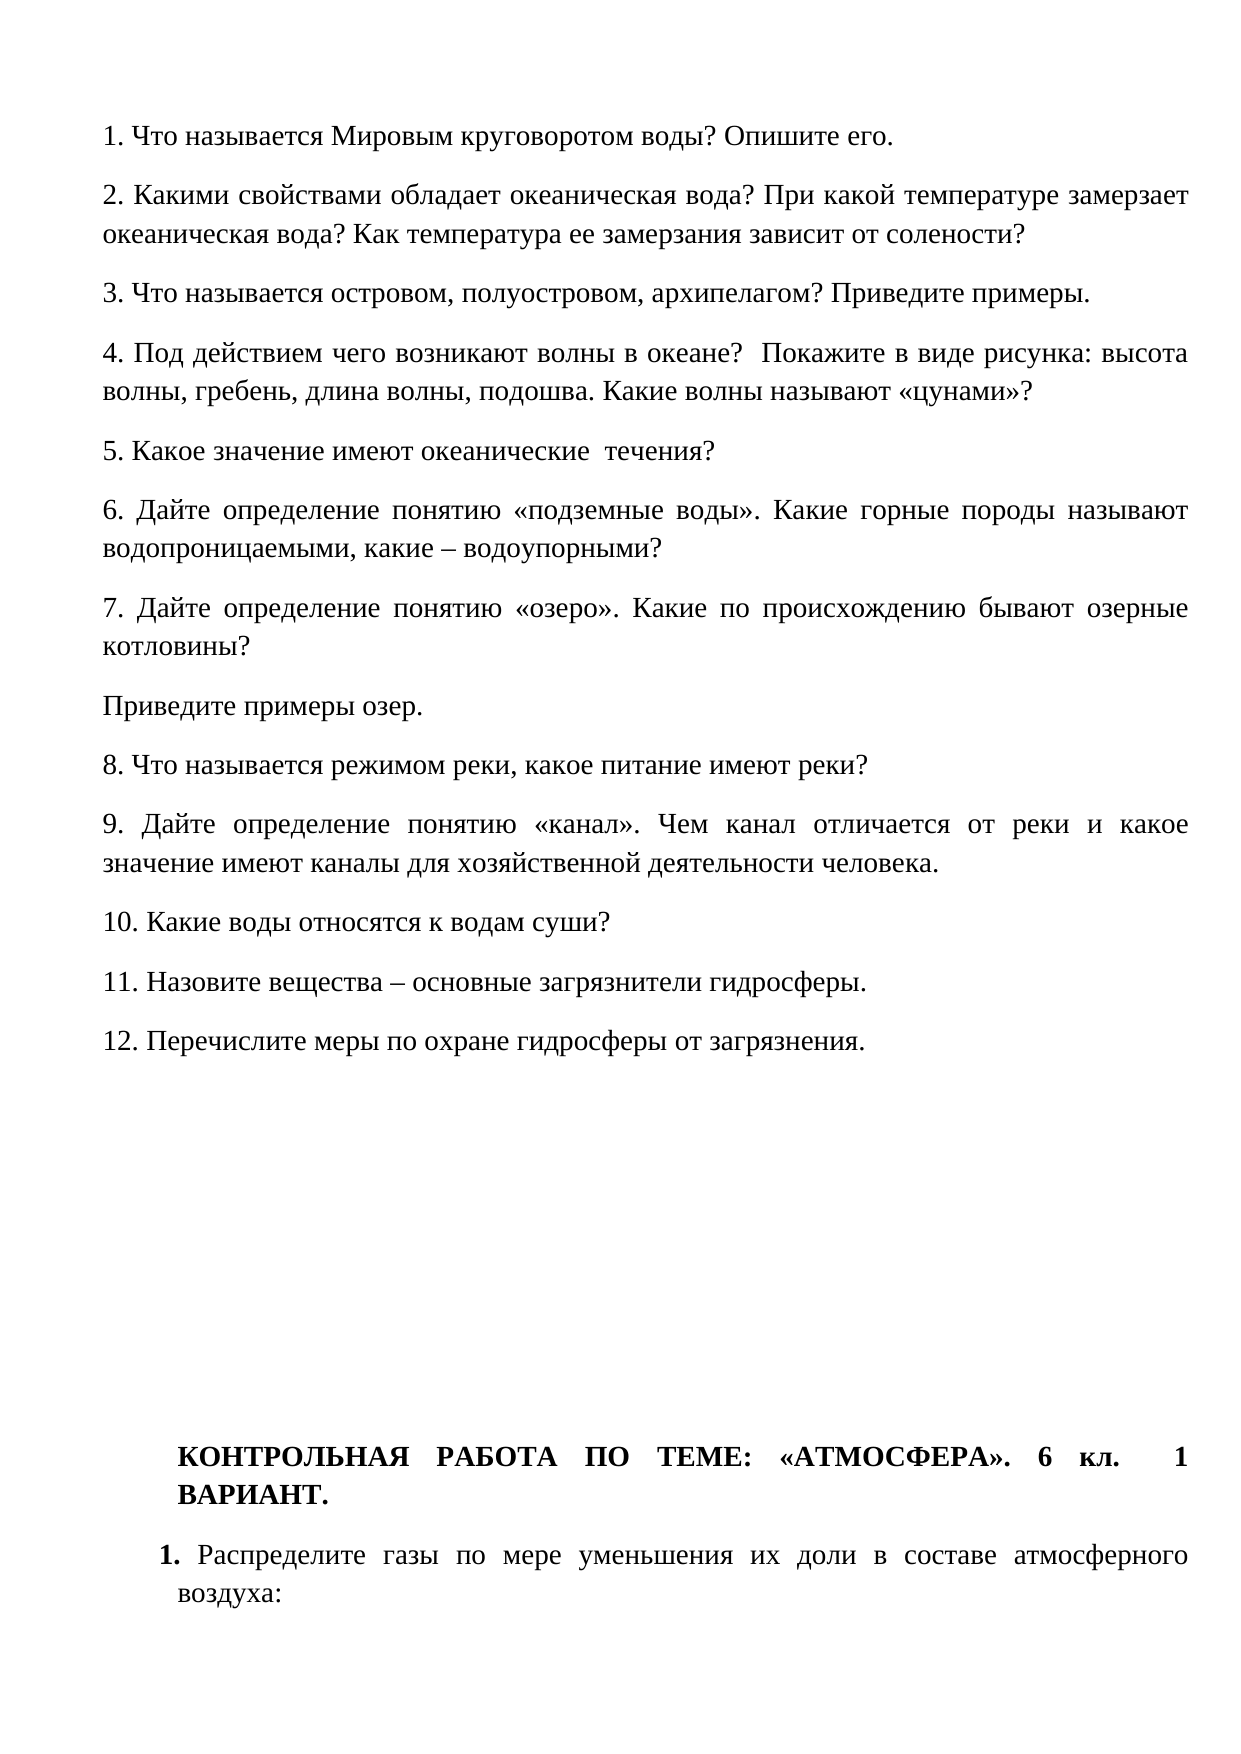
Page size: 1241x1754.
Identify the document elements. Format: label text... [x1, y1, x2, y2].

text 3. Что называется островом, полуостровом, архипелагом? Приведите примеры. [102, 275, 1190, 309]
text 11. Назовите вещества – основные загрязнители гидросферы. [102, 964, 1190, 997]
text Приведите примеры озер. [102, 688, 1190, 721]
text 9. Дайте определение понятию «канал». Чем канал отличается от реки и какое значение имеют каналы для хозяйственной деятельности человека. [102, 807, 1190, 879]
text 7. Дайте определение понятию «озеро». Какие по происхождению бывают озерные котловины? [102, 590, 1190, 662]
text 12. Перечислите меры по охране гидросферы от загрязнения. [102, 1023, 1190, 1057]
text 10. Какие воды относятся к водам суши? [102, 904, 1190, 938]
text 4. Под действием чего возникают волны в океане? Покажите в виде рисунка: высота волны, гребень, длина волны, подошва. Какие волны называют «цунами»? [102, 335, 1190, 407]
text 1. Что называется Мировым круговоротом воды? Опишите его. [102, 118, 1190, 152]
text 1. Распределите газы по мере уменьшения их доли в составе атмосферного воздуха: [158, 1537, 1190, 1609]
text 2. Какими свойствами обладает океаническая вода? При какой температуре замерзает океаническая вода? Как температура ее замерзания зависит от солености? [102, 177, 1190, 249]
text 6. Дайте определение понятию «подземные воды». Какие горные породы называют водопроницаемыми, какие – водоупорными? [102, 492, 1190, 564]
text 5. Какое значение имеют океанические течения? [102, 433, 1190, 466]
text 8. Что называется режимом реки, какое питание имеют реки? [102, 747, 1190, 781]
text КОНТРОЛЬНАЯ РАБОТА ПО ТЕМЕ: «АТМОСФЕРА». 6 кл. 1 ВАРИАНТ. [177, 1439, 1190, 1511]
